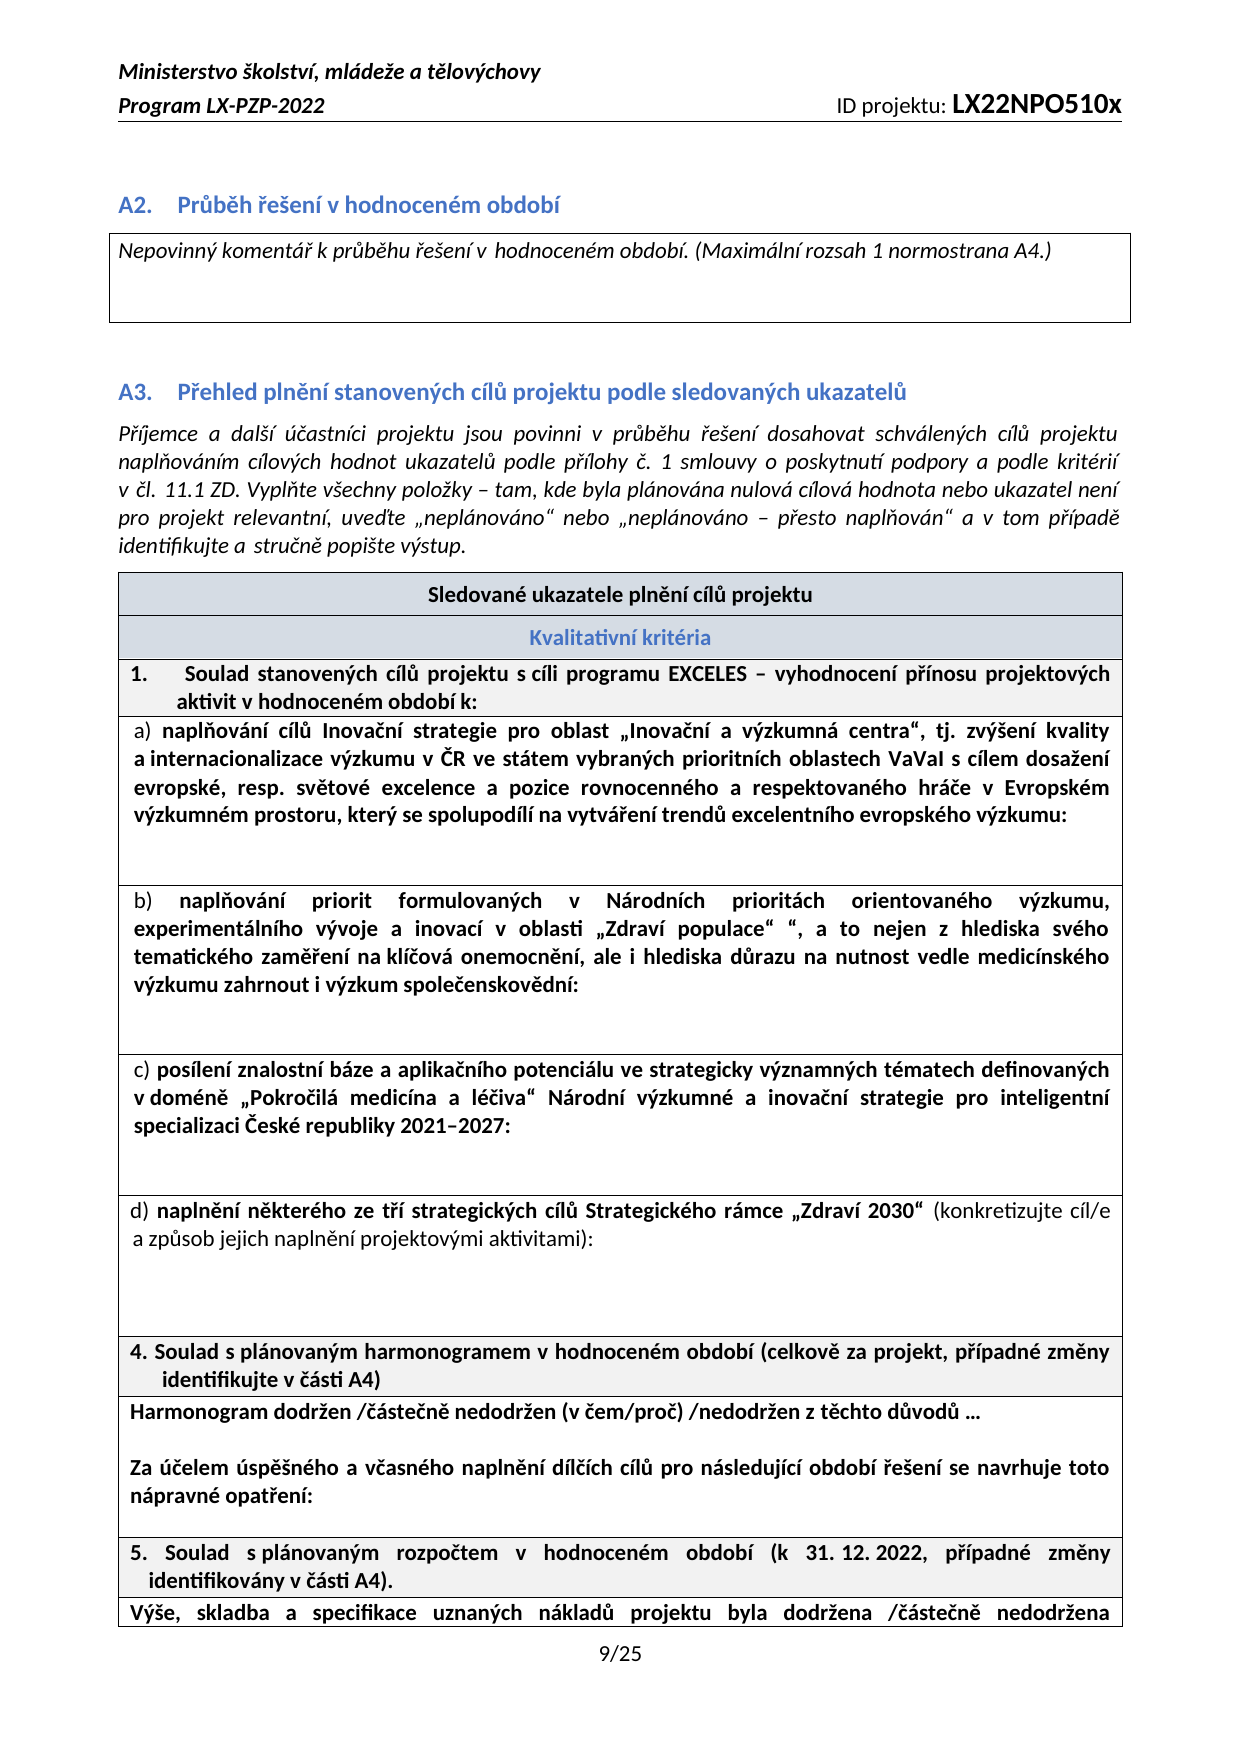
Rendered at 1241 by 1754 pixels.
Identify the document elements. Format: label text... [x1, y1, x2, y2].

table_cell 4. Soulad s plánovaným harmonogramem v hodnoceném období (celkově za projekt, případné změny identifikujte v části A4) [119, 1337, 1122, 1396]
subtitle Průběh řešení v hodnoceném období [118, 189, 1122, 220]
subtitle Přehled plnění stanovených cílů projektu podle sledovaných ukazatelů [118, 376, 1122, 406]
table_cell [119, 1598, 1122, 1626]
table_cell Kvalitativní kritéria [119, 616, 1122, 658]
table_cell a) naplňování cílů Inovační strategie pro oblast „Inovační a výzkumná centra“, tj. zvýšení kvality a internacionalizace výzkumu v ČR ve státem vybraných prioritních oblastech VaVaI s cílem dosažení evropské, resp. světové excelence a pozice rovnocenného a respektovaného hráče v Evropském výzkumném prostoru, který se spolupodílí na vytváření trendů excelentního evropského výzkumu: [119, 717, 1122, 885]
text Nepovinný komentář k průběhu řešení v hodnoceném období. (Maximální rozsah 1 normostrana A4.) [110, 234, 1130, 264]
table_cell c) posílení znalostní báze a aplikačního potenciálu ve strategicky významných tématech definovaných v doméně „Pokročilá medicína a léčiva“ Národní výzkumné a inovační strategie pro inteligentní specializaci České republiky 2021–2027: [119, 1055, 1122, 1195]
table_cell Harmonogram dodržen /částečně nedodržen (v čem/proč) /nedodržen z těchto důvodů … Za účelem úspěšného a včasného naplnění dílčích cílů pro následující období řešení se navrhuje toto nápravné opatření: [119, 1397, 1122, 1537]
table_cell b) naplňování priorit formulovaných v Národních prioritách orientovaného výzkumu, experimentálního vývoje a inovací v oblasti „Zdraví populace“ “, a to nejen z hlediska svého tematického zaměření na klíčová onemocnění, ale i hlediska důrazu na nutnost vedle medicínského výzkumu zahrnout i výzkum společenskovědní: [119, 886, 1122, 1054]
table_header Sledované ukazatele plnění cílů projektu [119, 573, 1122, 615]
text Příjemce a další účastníci projektu jsou povinni v průběhu řešení dosahovat schválených cílů projektu naplňováním cílových hodnot ukazatelů podle přílohy č. 1 smlouvy o poskytnutí podpory a podle kritérií v čl. 11.1 ZD. Vyplňte všechny položky – tam, kde byla plánována nulová cílová hodnota nebo ukazatel není pro projekt relevantní, uveďte „neplánováno“ nebo „neplánováno – přesto naplňován“ a v tom případě identifikujte a stručně popište výstup. [118, 419, 1122, 559]
table_cell Soulad stanovených cílů projektu s cíli programu EXCELES – vyhodnocení přínosu projektových aktivit v hodnoceném období k: [119, 660, 1122, 716]
table_cell 5. Soulad s plánovaným rozpočtem v hodnoceném období (k 31. 12. 2022, případné změny identifikovány v části A4). [119, 1538, 1122, 1597]
table_cell d) naplnění některého ze tří strategických cílů Strategického rámce „Zdraví 2030“ (konkretizujte cíl/e a způsob jejich naplnění projektovými aktivitami): [119, 1196, 1122, 1336]
